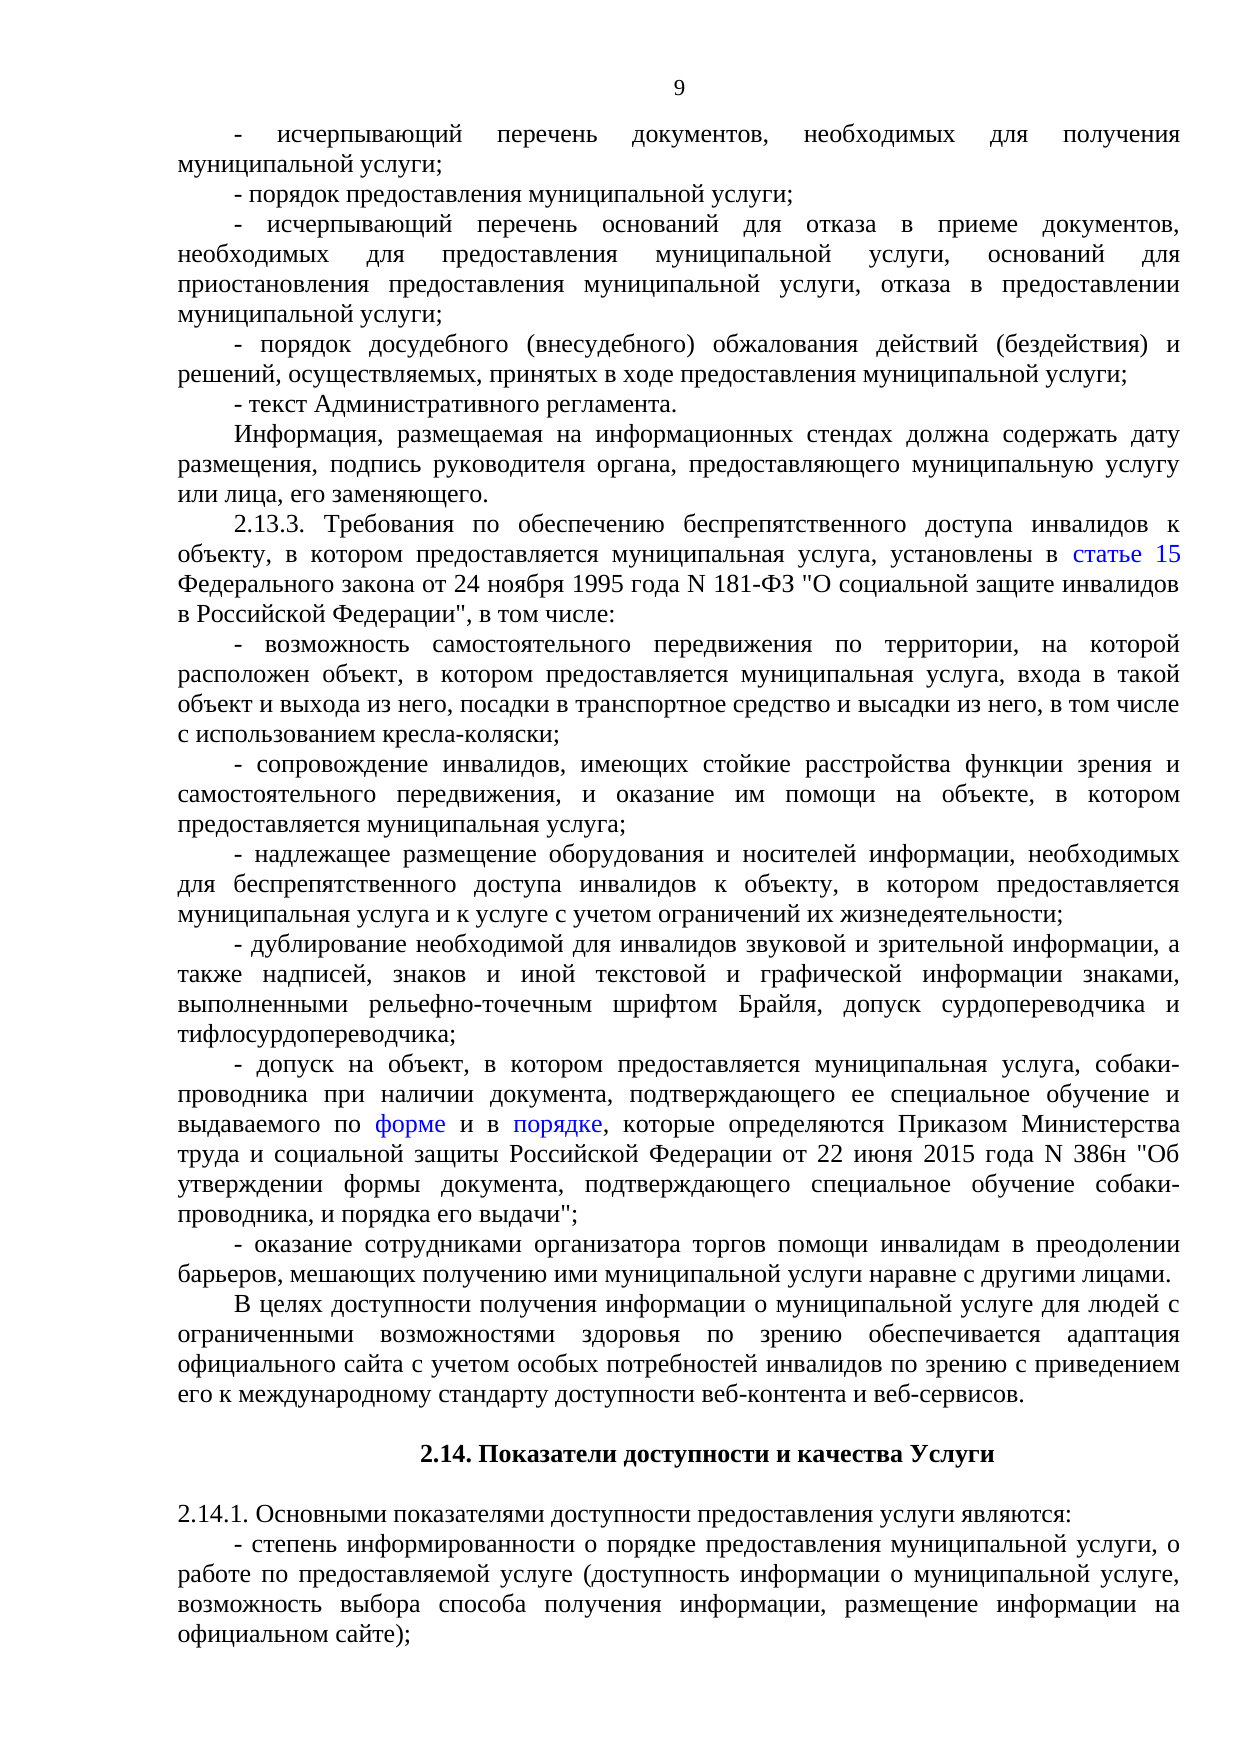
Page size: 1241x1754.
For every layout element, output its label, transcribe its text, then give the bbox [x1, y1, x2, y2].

text - оказание сотрудниками организатора торгов помощи инвалидам в преодолении барьеров, мешающих получению ими муниципальной услуги наравне с другими лицами. [177, 1228, 1181, 1288]
text - дублирование необходимой для инвалидов звуковой и зрительной информации, а также надписей, знаков и иной текстовой и графической информации знаками, выполненными рельефно-точечным шрифтом Брайля, допуск сурдопереводчика и тифлосурдопереводчика; [177, 928, 1181, 1048]
text В целях доступности получения информации о муниципальной услуге для людей с ограниченными возможностями здоровья по зрению обеспечивается адаптация официального сайта с учетом особых потребностей инвалидов по зрению с приведением его к международному стандарту доступности веб-контента и веб-сервисов. [177, 1288, 1181, 1408]
text 2.14.1. Основными показателями доступности предоставления услуги являются: [177, 1498, 1181, 1528]
text Информация, размещаемая на информационных стендах должна содержать дату размещения, подпись руководителя органа, предоставляющего муниципальную услугу или лица, его заменяющего. [177, 418, 1181, 508]
text - допуск на объект, в котором предоставляется муниципальная услуга, собаки-проводника при наличии документа, подтверждающего ее специальное обучение и выдаваемого по форме и в порядке, которые определяются Приказом Министерства труда и социальной защиты Российской Федерации от 22 июня 2015 года N 386н "Об утверждении формы документа, подтверждающего специальное обучение собаки-проводника, и порядка его выдачи"; [177, 1048, 1181, 1228]
text - текст Административного регламента. [177, 388, 1181, 418]
text - порядок предоставления муниципальной услуги; [177, 178, 1181, 208]
text - порядок досудебного (внесудебного) обжалования действий (бездействия) и решений, осуществляемых, принятых в ходе предоставления муниципальной услуги; [177, 328, 1181, 388]
text - исчерпывающий перечень документов, необходимых для получения муниципальной услуги; [177, 118, 1181, 178]
text - возможность самостоятельного передвижения по территории, на которой расположен объект, в котором предоставляется муниципальная услуга, входа в такой объект и выхода из него, посадки в транспортное средство и высадки из него, в том числе с использованием кресла-коляски; [177, 628, 1181, 748]
text - степень информированности о порядке предоставления муниципальной услуги, о работе по предоставляемой услуге (доступность информации о муниципальной услуге, возможность выбора способа получения информации, размещение информации на официальном сайте); [177, 1528, 1181, 1648]
text - надлежащее размещение оборудования и носителей информации, необходимых для беспрепятственного доступа инвалидов к объекту, в котором предоставляется муниципальная услуга и к услуге с учетом ограничений их жизнедеятельности; [177, 838, 1181, 928]
text 2.13.3. Требования по обеспечению беспрепятственного доступа инвалидов к объекту, в котором предоставляется муниципальная услуга, установлены в статье 15 Федерального закона от 24 ноября 1995 года N 181-ФЗ "О социальной защите инвалидов в Российской Федерации", в том числе: [177, 508, 1181, 628]
text 2.14. Показатели доступности и качества Услуги [177, 1438, 1181, 1468]
text - сопровождение инвалидов, имеющих стойкие расстройства функции зрения и самостоятельного передвижения, и оказание им помощи на объекте, в котором предоставляется муниципальная услуга; [177, 748, 1181, 838]
text - исчерпывающий перечень оснований для отказа в приеме документов, необходимых для предоставления муниципальной услуги, оснований для приостановления предоставления муниципальной услуги, отказа в предоставлении муниципальной услуги; [177, 208, 1181, 328]
